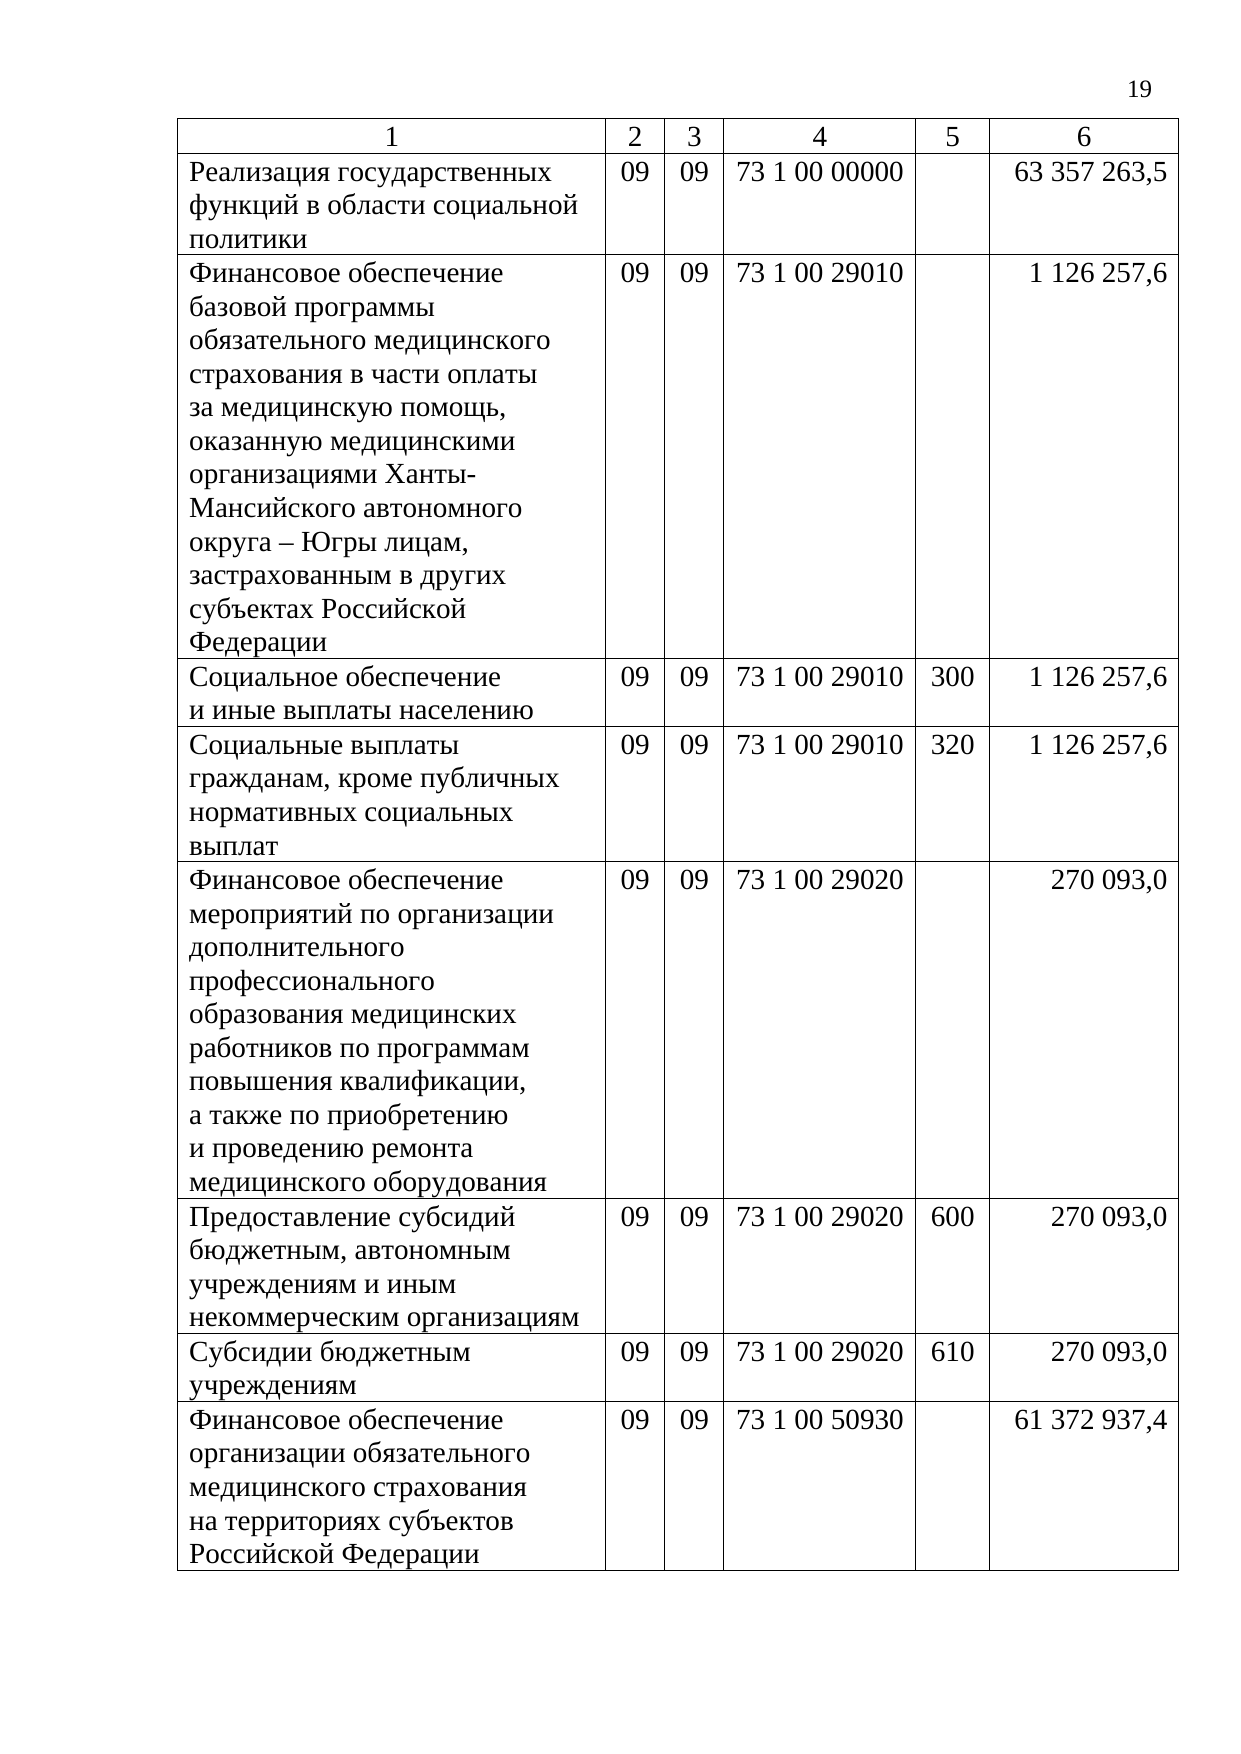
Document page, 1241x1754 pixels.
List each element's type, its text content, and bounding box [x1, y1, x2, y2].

table_cell 09 [665, 154, 723, 254]
table_header 5 [916, 119, 989, 153]
table_cell Финансовое обеспечение базовой программы обязательного медицинского страхования в части оплаты за медицинскую помощь, оказанную медицинскими организациями Ханты-Мансийского автономного округа – Югры лицам, застрахованным в других субъектах Российской Федерации [178, 255, 605, 658]
table_cell 300 [916, 659, 989, 726]
table_cell 09 [665, 1199, 723, 1333]
table_cell Социальные выплаты гражданам, кроме публичных нормативных социальных выплат [178, 727, 605, 861]
table_cell 73 1 00 29020 [724, 1334, 915, 1401]
table_cell Субсидии бюджетным учреждениям [178, 1334, 605, 1401]
table_cell 09 [606, 862, 664, 1198]
table_cell 09 [665, 659, 723, 726]
table_cell Социальное обеспечение и иные выплаты населению [178, 659, 605, 726]
table_cell 63 357 263,5 [990, 154, 1178, 254]
table_cell 09 [606, 1334, 664, 1401]
table_header 2 [606, 119, 664, 153]
table_cell 73 1 00 50930 [724, 1402, 915, 1570]
table_cell 270 093,0 [990, 862, 1178, 1198]
table_cell Реализация государственных функций в области социальной политики [178, 154, 605, 254]
table_cell Финансовое обеспечение мероприятий по организации дополнительного профессионального образования медицинских работников по программам повышения квалификации, а также по приобретению и проведению ремонта медицинского оборудования [178, 862, 605, 1198]
table_cell 610 [916, 1334, 989, 1401]
table_cell 09 [665, 1334, 723, 1401]
table_cell 09 [606, 727, 664, 861]
table_cell [916, 862, 989, 1198]
table_cell Финансовое обеспечение организации обязательного медицинского страхования на территориях субъектов Российской Федерации [178, 1402, 605, 1570]
table_cell [916, 1402, 989, 1570]
table_cell 270 093,0 [990, 1334, 1178, 1401]
table_cell 320 [916, 727, 989, 861]
table_cell 600 [916, 1199, 989, 1333]
table_cell 09 [665, 255, 723, 658]
table_cell 09 [606, 154, 664, 254]
table_cell 73 1 00 00000 [724, 154, 915, 254]
table_cell 09 [606, 1402, 664, 1570]
table_cell 09 [665, 862, 723, 1198]
table_header 6 [990, 119, 1178, 153]
table_cell [916, 255, 989, 658]
table_cell 1 126 257,6 [990, 659, 1178, 726]
table_cell Предоставление субсидий бюджетным, автономным учреждениям и иным некоммерческим организациям [178, 1199, 605, 1333]
table_cell 09 [665, 727, 723, 861]
table_cell 73 1 00 29010 [724, 727, 915, 861]
table_cell 09 [606, 255, 664, 658]
table_cell 73 1 00 29010 [724, 659, 915, 726]
table_cell 73 1 00 29020 [724, 1199, 915, 1333]
table_header 3 [665, 119, 723, 153]
table_cell 1 126 257,6 [990, 255, 1178, 658]
table_cell 270 093,0 [990, 1199, 1178, 1333]
table_header 4 [724, 119, 915, 153]
table_header 1 [178, 119, 605, 153]
table_cell 09 [606, 1199, 664, 1333]
table_cell 1 126 257,6 [990, 727, 1178, 861]
table_cell 73 1 00 29010 [724, 255, 915, 658]
table_cell 61 372 937,4 [990, 1402, 1178, 1570]
table_cell [916, 154, 989, 254]
table_cell 09 [606, 659, 664, 726]
table_cell 73 1 00 29020 [724, 862, 915, 1198]
table_cell 09 [665, 1402, 723, 1570]
